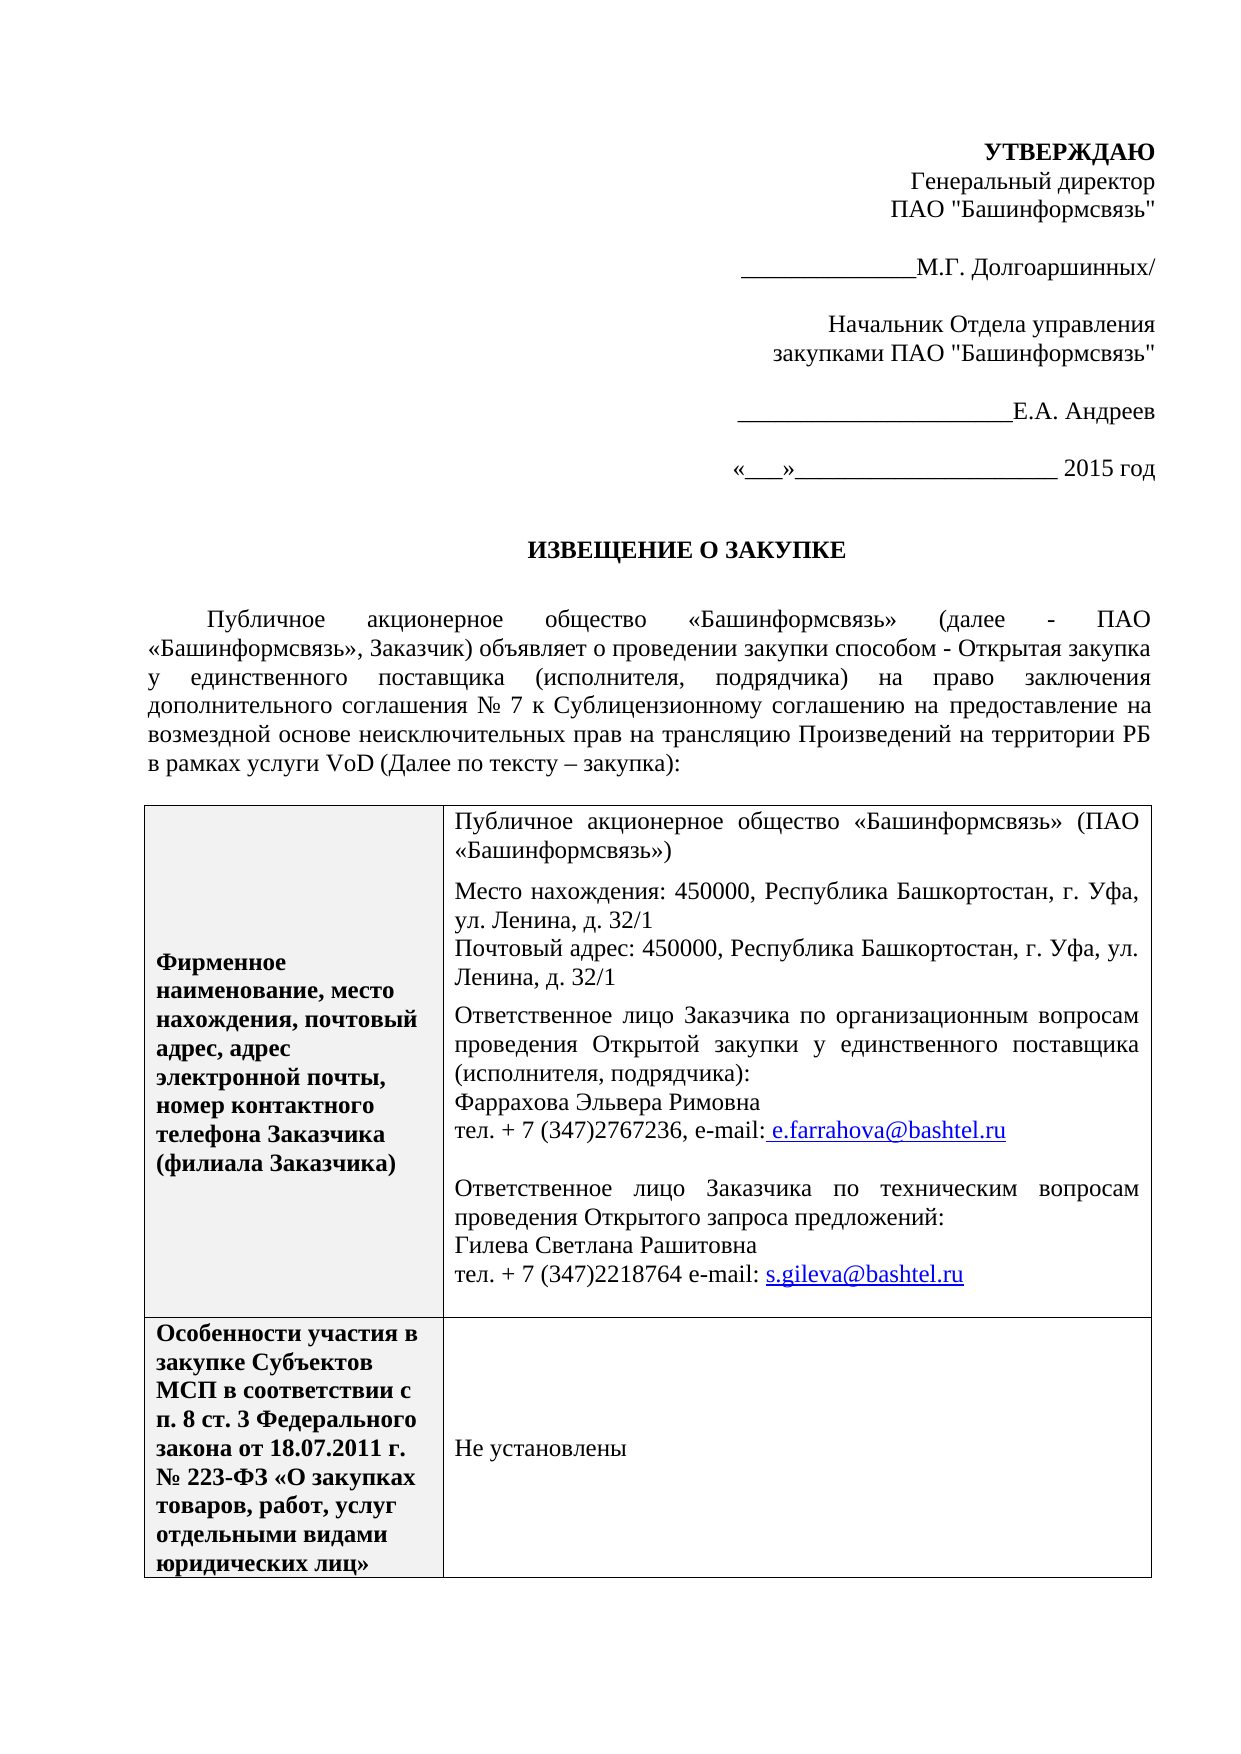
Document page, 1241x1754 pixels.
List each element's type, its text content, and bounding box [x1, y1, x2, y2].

text ИЗВЕЩЕНИЕ О ЗАКУПКЕ [222, 535, 1152, 563]
table_header Фирменное наименование, место нахождения, почтовый адрес, адрес электронной почты, номер контактного телефона Заказчика (филиала Заказчика) [145, 806, 443, 1317]
table_cell Особенности участия в закупке Субъектов МСП в соответствии с п. 8 ст. 3 Федерального закона от 18.07.2011 г. № 223-ФЗ «О закупках товаров, работ, услуг отдельными видами юридических лиц» [145, 1318, 443, 1577]
table_cell Не установлены [444, 1318, 1151, 1577]
table_header Публичное акционерное общество «Башинформсвязь» (ПАО «Башинформсвязь») Место нахождения: 450000, Республика Башкортостан, г. Уфа, ул. Ленина, д. 32/1 Почтовый адрес: 450000, Республика Башкортостан, г. Уфа, ул. Ленина, д. 32/1 Ответственное лицо Заказчика по организационным вопросам проведения Открытой закупки у единственного поставщика (исполнителя, подрядчика): Фаррахова Эльвера Римовна тел. + 7 (347)2767236, e-mail: e.farrahova@bashtel.ru Ответственное лицо Заказчика по техническим вопросам проведения Открытого запроса предложений: Гилева Светлана Рашитовна тел. + 7 (347)2218764 e-mail: s.gileva@bashtel.ru [444, 806, 1151, 1317]
text Публичное акционерное общество «Башинформсвязь» (далее - ПАО «Башинформсвязь», Заказчик) объявляет о проведении закупки способом - Открытая закупка у единственного поставщика (исполнителя, подрядчика) на право заключения дополнительного соглашения № 7 к Сублицензионному соглашению на предоставление на возмездной основе неисключительных прав на трансляцию Произведений на территории РБ в рамках услуги VoD (Далее по тексту – закупка): [148, 604, 1152, 777]
table_header УТВЕРЖДАЮ Генеральный директор ПАО "Башинформсвязь" ______________М.Г. Долгоаршинных/ Начальник Отдела управления закупками ПАО "Башинформсвязь" ______________________Е.А. Андреев «___»_____________________ 2015 год [177, 137, 1167, 501]
